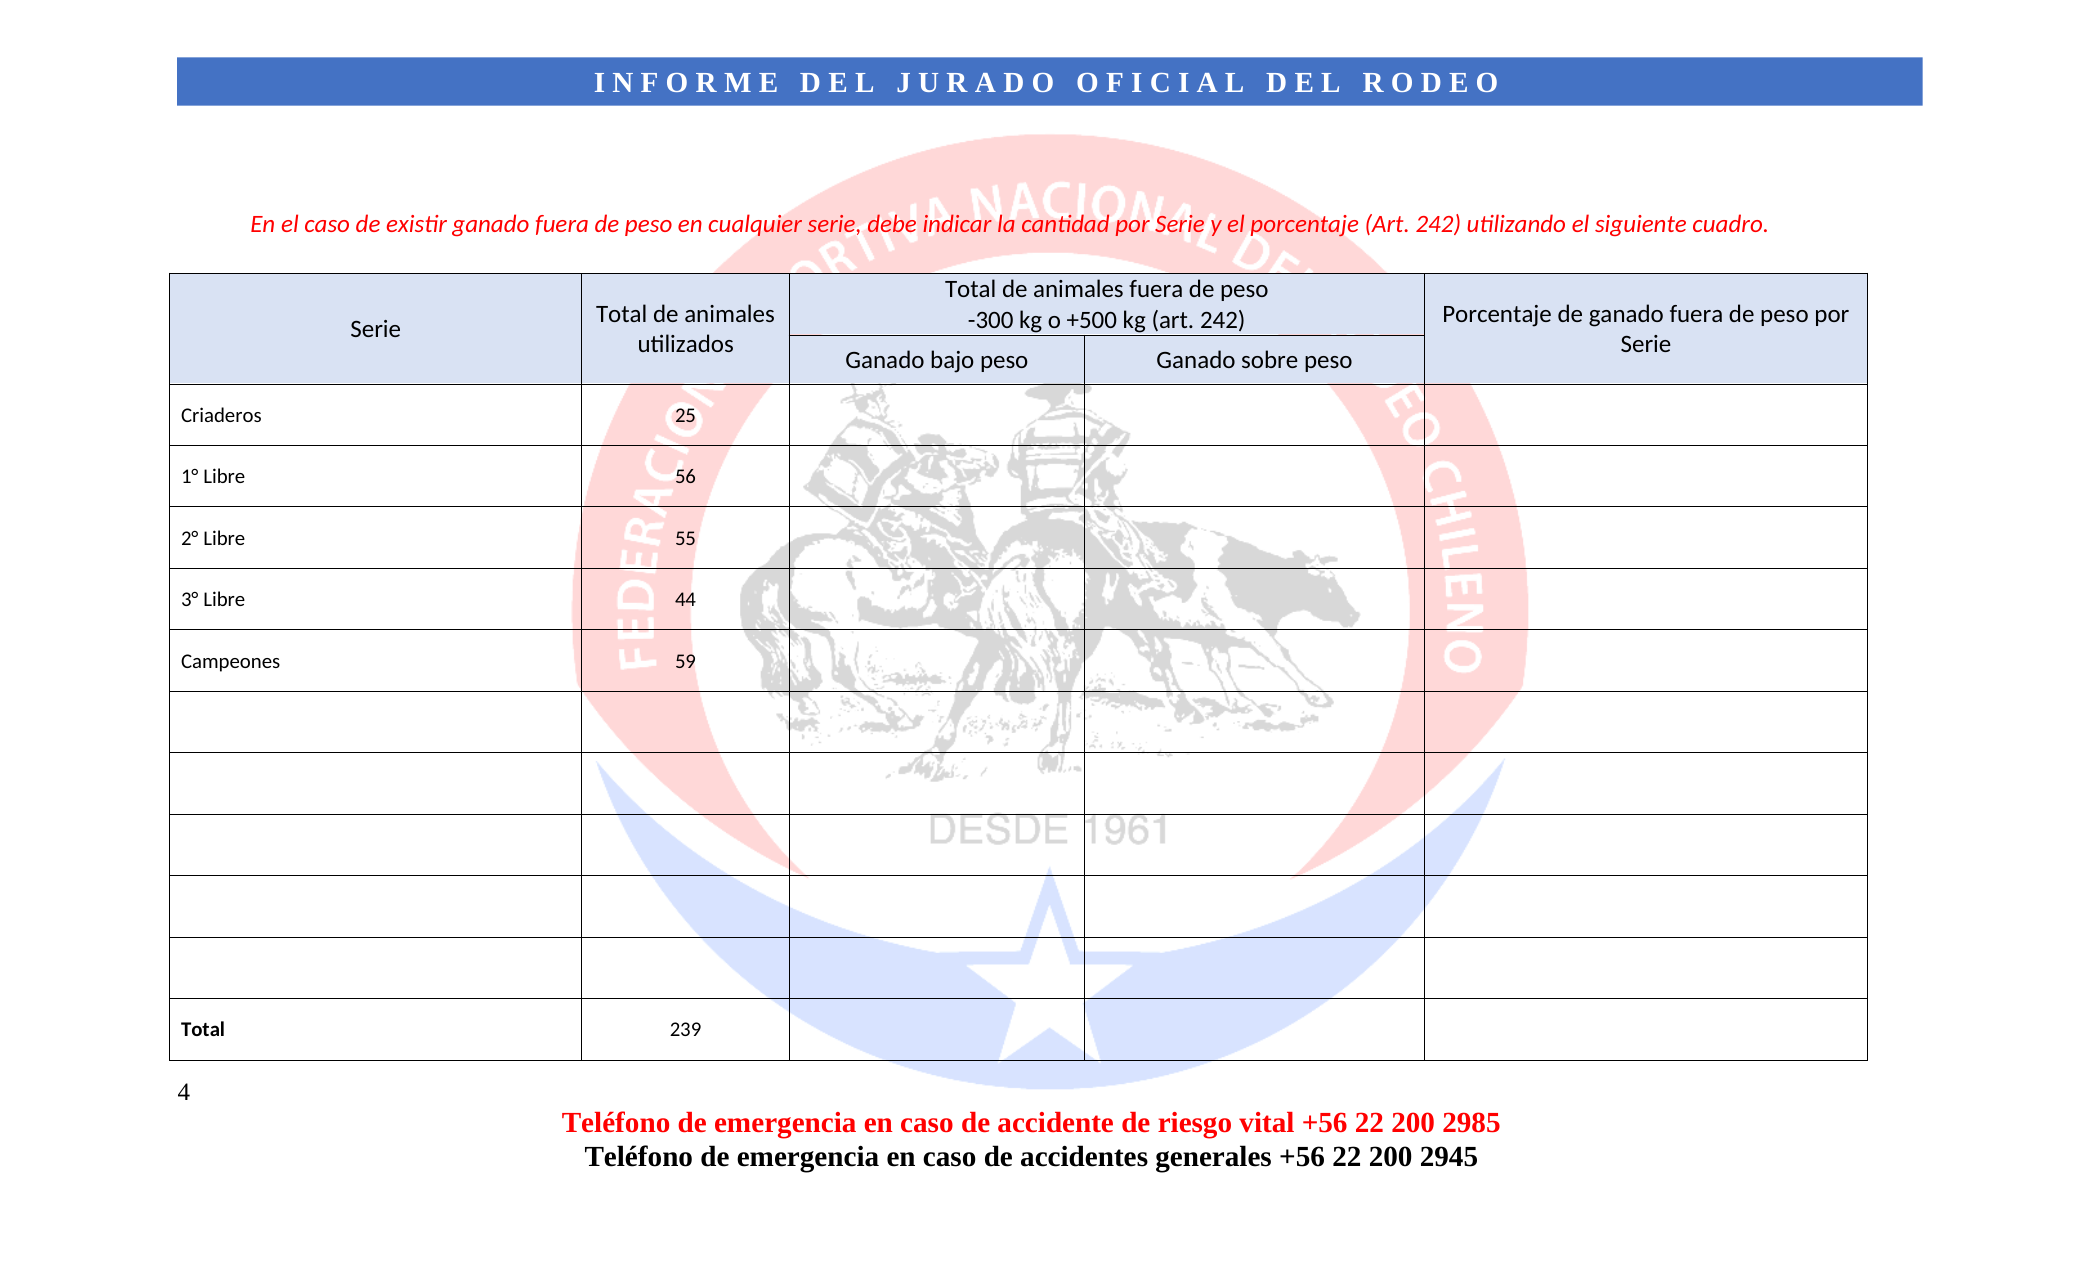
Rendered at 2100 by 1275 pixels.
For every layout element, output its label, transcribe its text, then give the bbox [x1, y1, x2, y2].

table_cell [170, 692, 581, 752]
table_header Serie [170, 274, 581, 383]
table_cell 44 [582, 569, 789, 629]
table_cell [1425, 446, 1867, 506]
table_cell [1085, 569, 1424, 629]
table_cell [1085, 385, 1424, 445]
table_cell [1085, 815, 1424, 875]
table_cell [1085, 999, 1424, 1059]
table_cell [790, 569, 1084, 629]
table_cell 59 [582, 630, 789, 691]
table_cell [790, 507, 1084, 568]
table_cell 55 [582, 507, 789, 568]
table_cell [790, 876, 1084, 937]
table_cell [790, 938, 1084, 998]
table_cell [790, 815, 1084, 875]
table_cell Ganado sobre peso [1085, 336, 1424, 383]
table_cell [790, 385, 1084, 445]
table_cell [170, 938, 581, 998]
table_cell 25 [582, 385, 789, 445]
table_cell [1425, 630, 1867, 691]
table_cell 239 [582, 999, 789, 1059]
table_cell [1425, 507, 1867, 568]
table_cell [790, 630, 1084, 691]
table_cell [582, 876, 789, 937]
table_cell [1425, 385, 1867, 445]
table_header Total de animales fuera de peso -300 kg o +500 kg (art. 242) [790, 274, 1424, 334]
table_header Porcentaje de ganado fuera de peso por Serie [1425, 274, 1867, 383]
table_cell [790, 446, 1084, 506]
table_cell [170, 753, 581, 814]
table_cell [582, 815, 789, 875]
table_cell [582, 753, 789, 814]
table_cell [1085, 630, 1424, 691]
table_cell [582, 692, 789, 752]
table_cell [1085, 692, 1424, 752]
table_cell [1425, 692, 1867, 752]
table_cell [170, 876, 581, 937]
table_cell [790, 692, 1084, 752]
table_cell [1085, 446, 1424, 506]
table_cell [1085, 938, 1424, 998]
table_cell 56 [582, 446, 789, 506]
table_cell [1425, 999, 1867, 1059]
text En el caso de existir ganado fuera de peso en cualquier serie, debe indicar la cantidad por Serie y el porcentaje (Art. 242) utilizando el siguiente cuadro. [250, 209, 1923, 239]
table_cell [1425, 815, 1867, 875]
table_cell [1425, 753, 1867, 814]
table_cell [1085, 753, 1424, 814]
table_cell [790, 999, 1084, 1059]
table_cell Total [170, 999, 581, 1059]
table_cell [1425, 938, 1867, 998]
table_cell [582, 938, 789, 998]
table_cell [1425, 876, 1867, 937]
table_cell [1085, 876, 1424, 937]
table_cell Campeones [170, 630, 581, 691]
table_cell [790, 753, 1084, 814]
table_cell Criaderos [170, 385, 581, 445]
table_cell [1425, 569, 1867, 629]
table_cell 1° Libre [170, 446, 581, 506]
table_cell [170, 815, 581, 875]
table_cell Ganado bajo peso [790, 336, 1084, 383]
table_cell 3° Libre [170, 569, 581, 629]
table_cell [1085, 507, 1424, 568]
table_cell 2° Libre [170, 507, 581, 568]
table_header Total de animales utilizados [582, 274, 789, 383]
